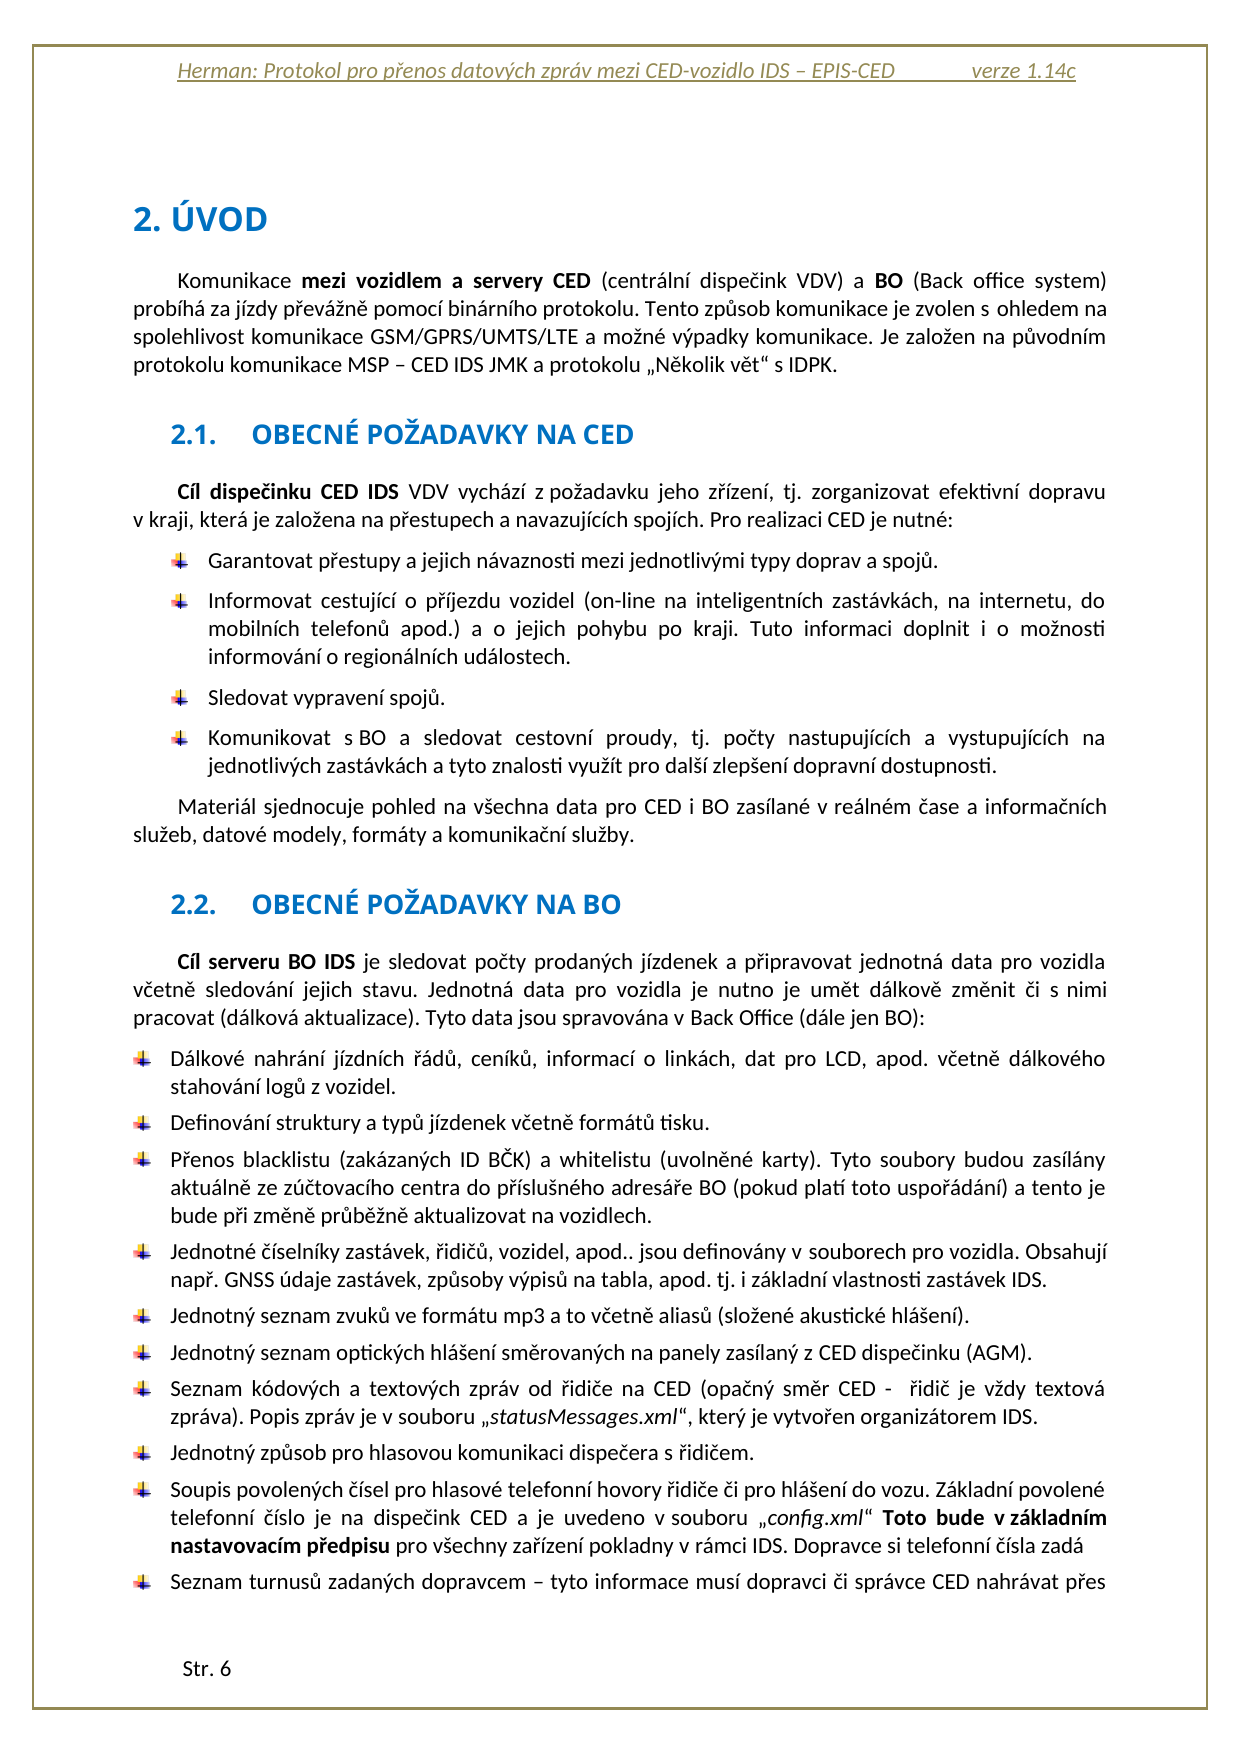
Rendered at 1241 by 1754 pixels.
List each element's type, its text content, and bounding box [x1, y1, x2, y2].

picture [133, 1480, 151, 1498]
list Jednotný seznam zvuků ve formátu mp3 a to včetně aliasů (složené akustické hlášení). [133, 1301, 1107, 1329]
picture [133, 1379, 151, 1397]
picture [171, 592, 188, 609]
subtitle Obecné požadavky na CED [170, 415, 1107, 452]
picture [133, 1444, 151, 1461]
picture [171, 688, 188, 706]
list Seznam kódových a textových zpráv od řidiče na CED (opačný směr CED - řidič je vždy textová zpráva). Popis zpráv je v souboru „statusMessages.xml“, který je vytvořen organizátorem IDS. [133, 1374, 1107, 1430]
list Garantovat přestupy a jejich návaznosti mezi jednotlivými typy doprav a spojů. [170, 546, 1107, 574]
picture [133, 1150, 151, 1167]
picture [133, 1114, 151, 1131]
list Komunikovat s BO a sledovat cestovní proudy, tj. počty nastupujících a vystupujících na jednotlivých zastávkách a tyto znalosti využít pro další zlepšení dopravní dostupnosti. [170, 723, 1107, 779]
text Komunikace mezi vozidlem a servery CED (centrální dispečink VDV) a BO (Back office system) probíhá za jízdy převážně pomocí binárního protokolu. Tento způsob komunikace je zvolen s ohledem na spolehlivost komunikace GSM/GPRS/UMTS/LTE a možné výpadky komunikace. Je založen na původním protokolu komunikace MSP – CED IDS JMK a protokolu „Několik vět“ s IDPK. [133, 266, 1107, 378]
list Sledovat vypravení spojů. [170, 683, 1107, 711]
list Dálkové nahrání jízdních řádů, ceníků, informací o linkách, dat pro LCD, apod. včetně dálkového stahování logů z vozidel. [133, 1044, 1107, 1100]
picture [133, 1049, 151, 1067]
picture [133, 1573, 151, 1590]
text Cíl dispečinku CED IDS VDV vychází z požadavku jeho zřízení, tj. zorganizovat efektivní dopravu v kraji, která je založena na přestupech a navazujících spojích. Pro realizaci CED je nutné: [133, 477, 1107, 533]
picture [171, 551, 188, 569]
list Soupis povolených čísel pro hlasové telefonní hovory řidiče či pro hlášení do vozu. Základní povolené telefonní číslo je na dispečink CED a je uvedeno v souboru „config.xml“ Toto bude v základním nastavovacím předpisu pro všechny zařízení pokladny v rámci IDS. Dopravce si telefonní čísla zadá [133, 1475, 1107, 1559]
list Jednotný způsob pro hlasovou komunikaci dispečera s řidičem. [133, 1438, 1107, 1467]
picture [133, 1242, 151, 1260]
subtitle Obecné požadavky na BO [170, 886, 1107, 922]
picture [133, 1343, 151, 1361]
list Přenos blacklistu (zakázaných ID BČK) a whitelistu (uvolněné karty). Tyto soubory budou zasílány aktuálně ze zúčtovacího centra do příslušného adresáře BO (pokud platí toto uspořádání) a tento je bude při změně průběžně aktualizovat na vozidlech. [133, 1145, 1107, 1229]
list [133, 1567, 1107, 1595]
picture [171, 729, 188, 746]
list Informovat cestující o příjezdu vozidel (on-line na inteligentních zastávkách, na internetu, do mobilních telefonů apod.) a o jejich pohybu po kraji. Tuto informaci doplnit i o možnosti informování o regionálních událostech. [170, 586, 1107, 670]
list Jednotné číselníky zastávek, řidičů, vozidel, apod.. jsou definovány v souborech pro vozidla. Obsahují např. GNSS údaje zastávek, způsoby výpisů na tabla, apod. tj. i základní vlastnosti zastávek IDS. [133, 1237, 1107, 1293]
list Definování struktury a typů jízdenek včetně formátů tisku. [133, 1108, 1107, 1136]
subtitle Úvod [133, 195, 1107, 241]
text Materiál sjednocuje pohled na všechna data pro CED i BO zasílané v reálném čase a informačních služeb, datové modely, formáty a komunikační služby. [133, 792, 1107, 848]
picture [133, 1307, 151, 1324]
list Jednotný seznam optických hlášení směrovaných na panely zasílaný z CED dispečinku (AGM). [133, 1338, 1107, 1366]
text Cíl serveru BO IDS je sledovat počty prodaných jízdenek a připravovat jednotná data pro vozidla včetně sledování jejich stavu. Jednotná data pro vozidla je nutno je umět dálkově změnit či s nimi pracovat (dálková aktualizace). Tyto data jsou spravována v Back Office (dále jen BO): [133, 947, 1107, 1031]
